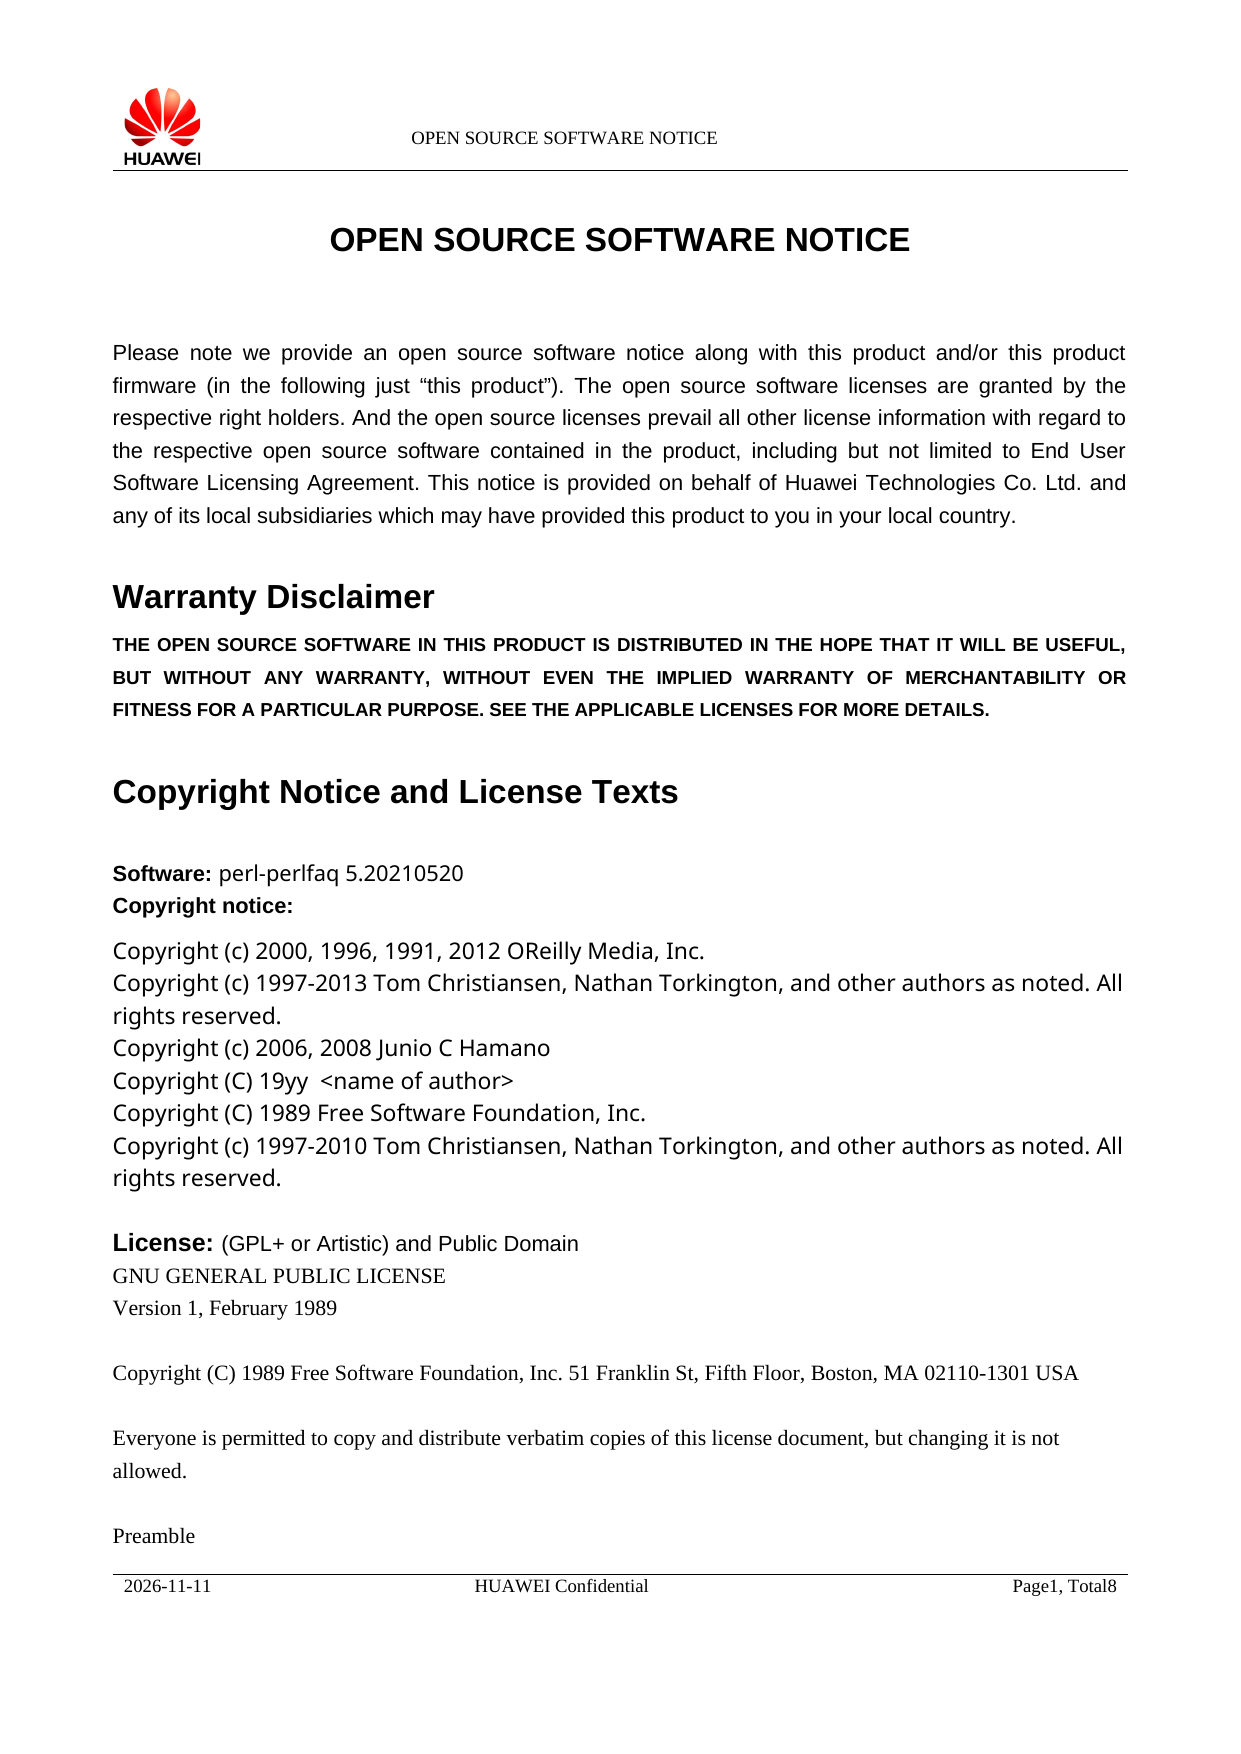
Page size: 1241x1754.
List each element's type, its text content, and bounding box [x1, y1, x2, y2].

text Please note we provide an open source software notice along with this product and/or this product firmware (in the following just “this product”). The open source software licenses are granted by the respective right holders. And the open source licenses prevail all other license information with regard to the respective open source software contained in the product, including but not limited to End User Software Licensing Agreement. This notice is provided on behalf of Huawei Technologies Co. Ltd. and any of its local subsidiaries which may have provided this product to you in your local country. [112, 336, 1128, 531]
picture [124, 88, 201, 165]
text The open source software in this product is distributed in the hope that it will be useful, but WITHOUT ANY WARRANTY, without even the implied warranty of MERCHANTABILITY or FITNESS FOR A PARTICULAR PURPOSE. See the applicable licenses for more details. [112, 629, 1128, 726]
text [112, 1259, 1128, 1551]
text Copyright (c) 2000, 1996, 1991, 2012 OReilly Media, Inc. Copyright (c) 1997-2013 Tom Christiansen, Nathan Torkington, and other authors as noted. All rights reserved. Copyright (c) 2006, 2008 Junio C Hamano Copyright (C) 19yy <name of author> Copyright (C) 1989 Free Software Foundation, Inc. Copyright (c) 1997-2010 Tom Christiansen, Nathan Torkington, and other authors as noted. All rights reserved. [112, 934, 1128, 1226]
title Software: perl-perlfaq 5.20210520 [112, 856, 1128, 889]
text Copyright Notice and License Texts [112, 759, 1128, 824]
text Copyright notice: [112, 889, 1128, 921]
text Warranty Disclaimer [112, 564, 1128, 629]
text License: (GPL+ or Artistic) and Public Domain [112, 1226, 1128, 1259]
text OPEN SOURCE SOFTWARE NOTICE [112, 206, 1128, 271]
